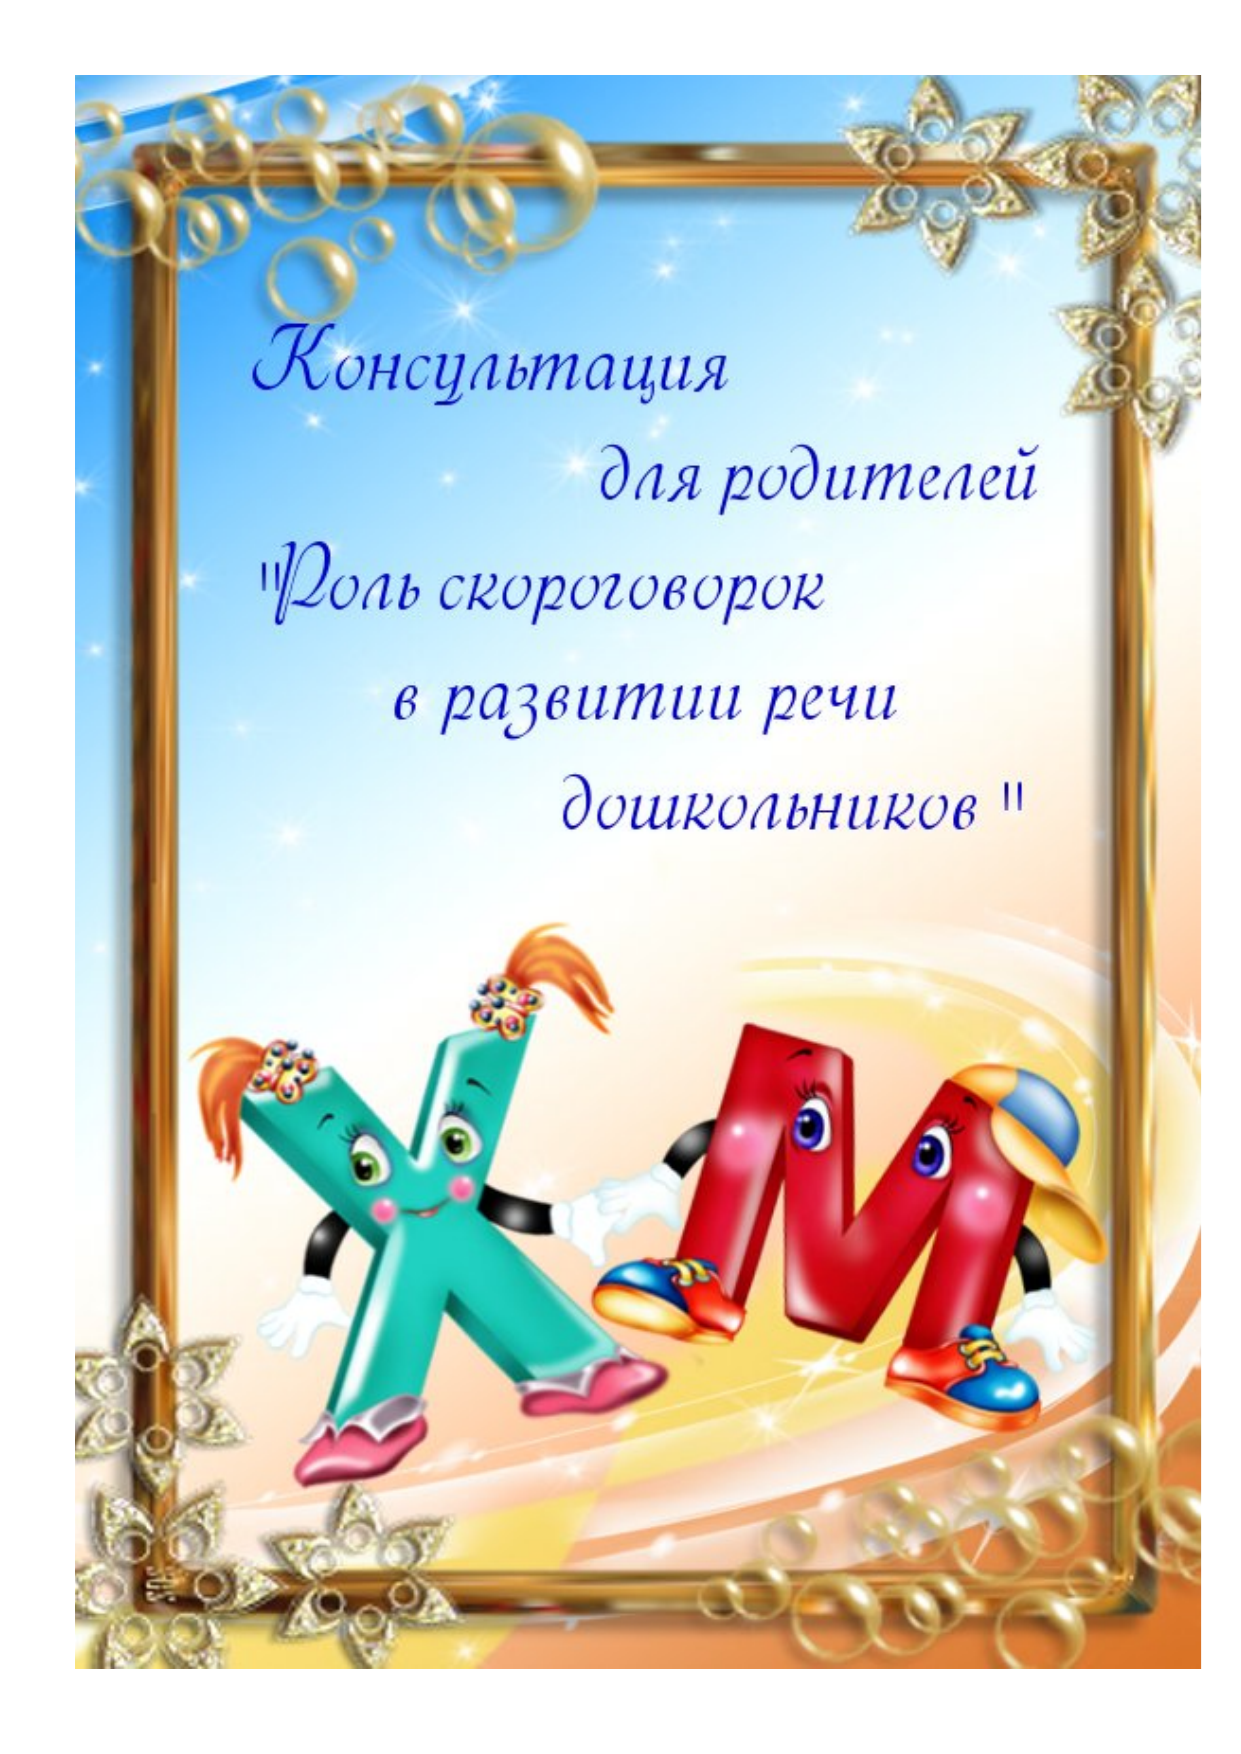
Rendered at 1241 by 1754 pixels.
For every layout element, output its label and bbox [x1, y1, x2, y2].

picture [75, 75, 1202, 1669]
